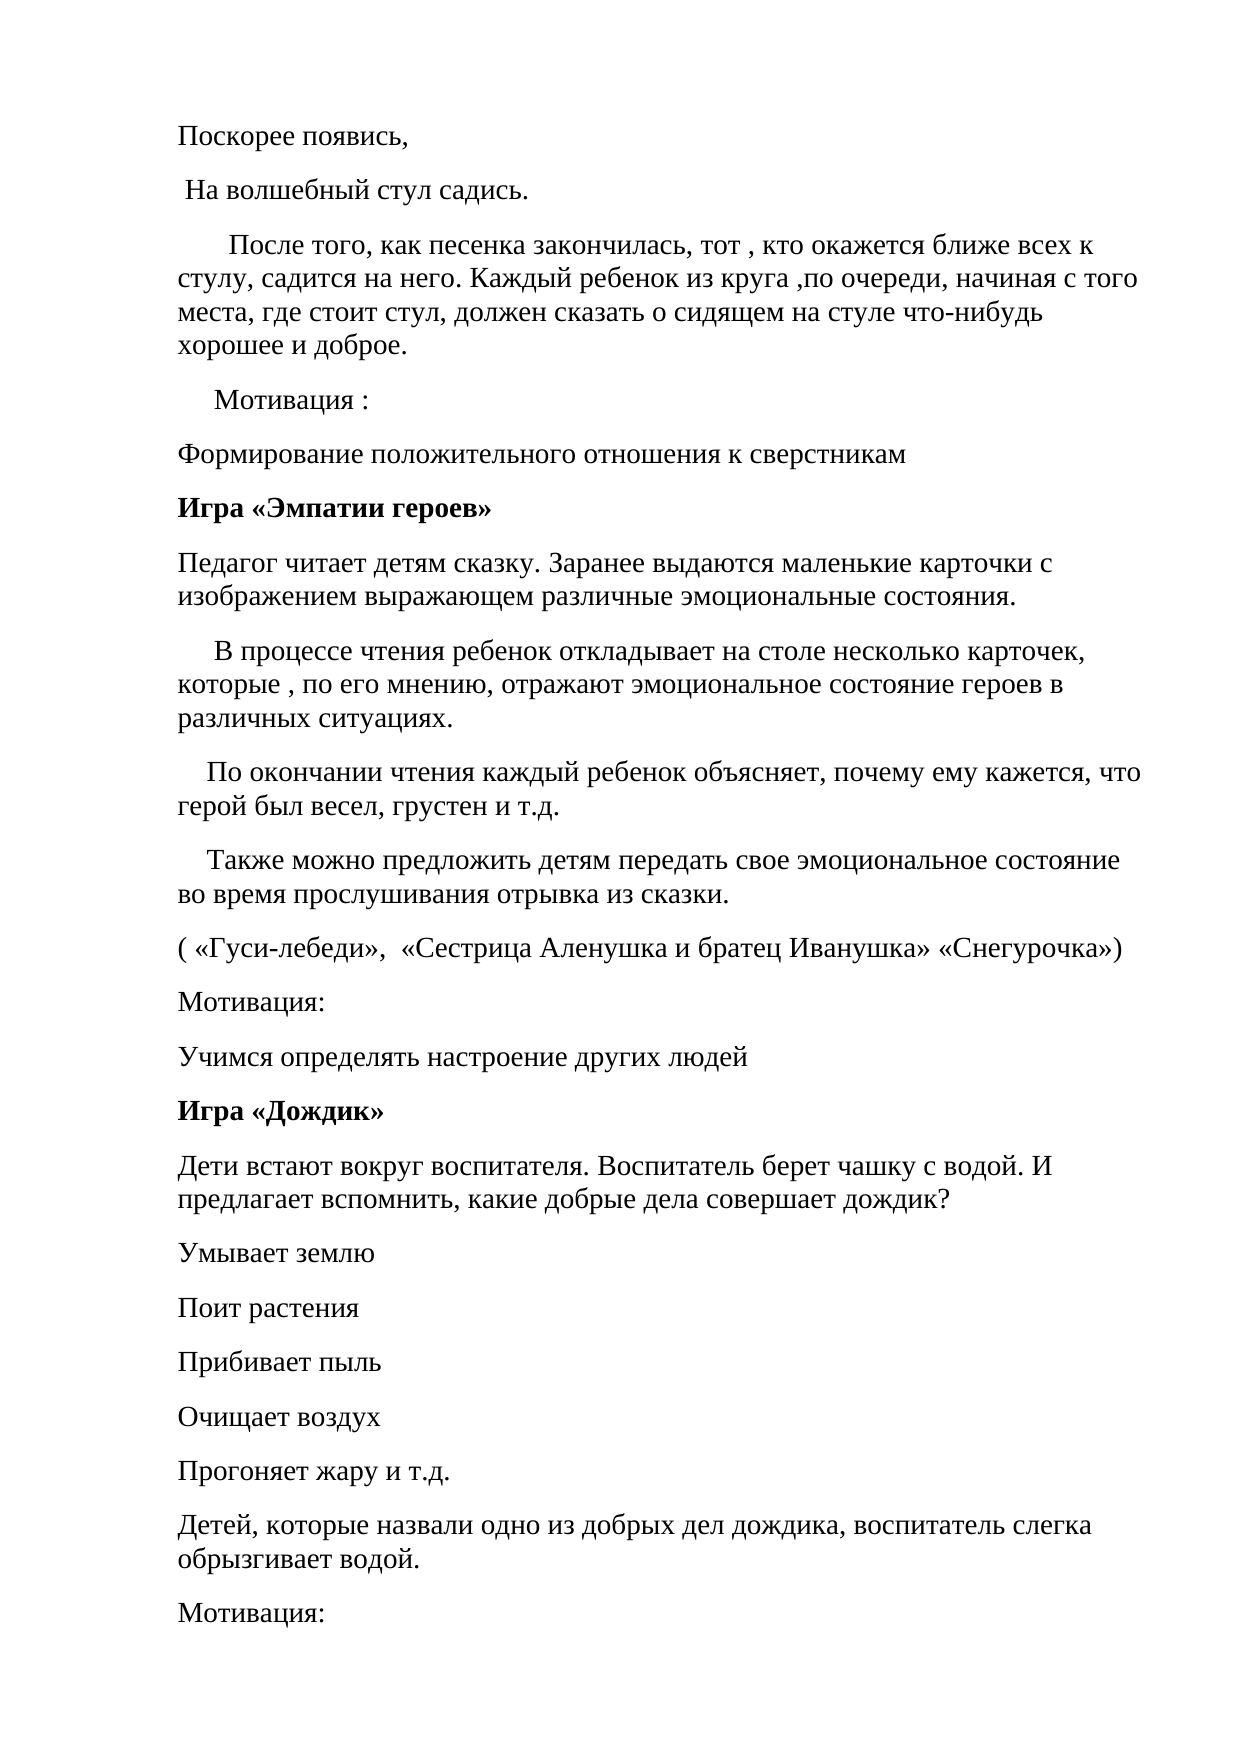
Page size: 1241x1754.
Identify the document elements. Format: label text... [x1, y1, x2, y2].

text Поскорее появись, [177, 118, 1152, 152]
text Поит растения [177, 1290, 1152, 1323]
text Педагог читает детям сказку. Заранее выдаются маленькие карточки с изображением выражающем различные эмоциональные состояния. [177, 545, 1152, 612]
text Мотивация : [177, 382, 1152, 415]
text Мотивация: [177, 1595, 1152, 1629]
text После того, как песенка закончилась, тот , кто окажется ближе всех к стулу, садится на него. Каждый ребенок из круга ,по очереди, начиная с того места, где стоит стул, должен сказать о сидящем на стуле что-нибудь хорошее и доброе. [177, 227, 1152, 361]
text Дети встают вокруг воспитателя. Воспитатель берет чашку с водой. И предлагает вспомнить, какие добрые дела совершает дождик? [177, 1148, 1152, 1215]
text Игра «Дождик» [177, 1093, 1152, 1127]
text Очищает воздух [177, 1399, 1152, 1432]
text По окончании чтения каждый ребенок объясняет, почему ему кажется, что герой был весел, грустен и т.д. [177, 754, 1152, 821]
text ( «Гуси-лебеди», «Сестрица Аленушка и братец Иванушка» «Снегурочка») [177, 930, 1152, 964]
text Формирование положительного отношения к сверстникам [177, 436, 1152, 470]
text Также можно предложить детям передать свое эмоциональное состояние во время прослушивания отрывка из сказки. [177, 842, 1152, 909]
text Учимся определять настроение других людей [177, 1039, 1152, 1072]
text Детей, которые назвали одно из добрых дел дождика, воспитатель слегка обрызгивает водой. [177, 1507, 1152, 1574]
text Умывает землю [177, 1236, 1152, 1269]
text Игра «Эмпатии героев» [177, 491, 1152, 524]
text На волшебный стул садись. [177, 172, 1152, 206]
text Мотивация: [177, 984, 1152, 1018]
text Прогоняет жару и т.д. [177, 1453, 1152, 1487]
text Прибивает пыль [177, 1344, 1152, 1378]
text В процессе чтения ребенок откладывает на столе несколько карточек, которые , по его мнению, отражают эмоциональное состояние героев в различных ситуациях. [177, 633, 1152, 733]
